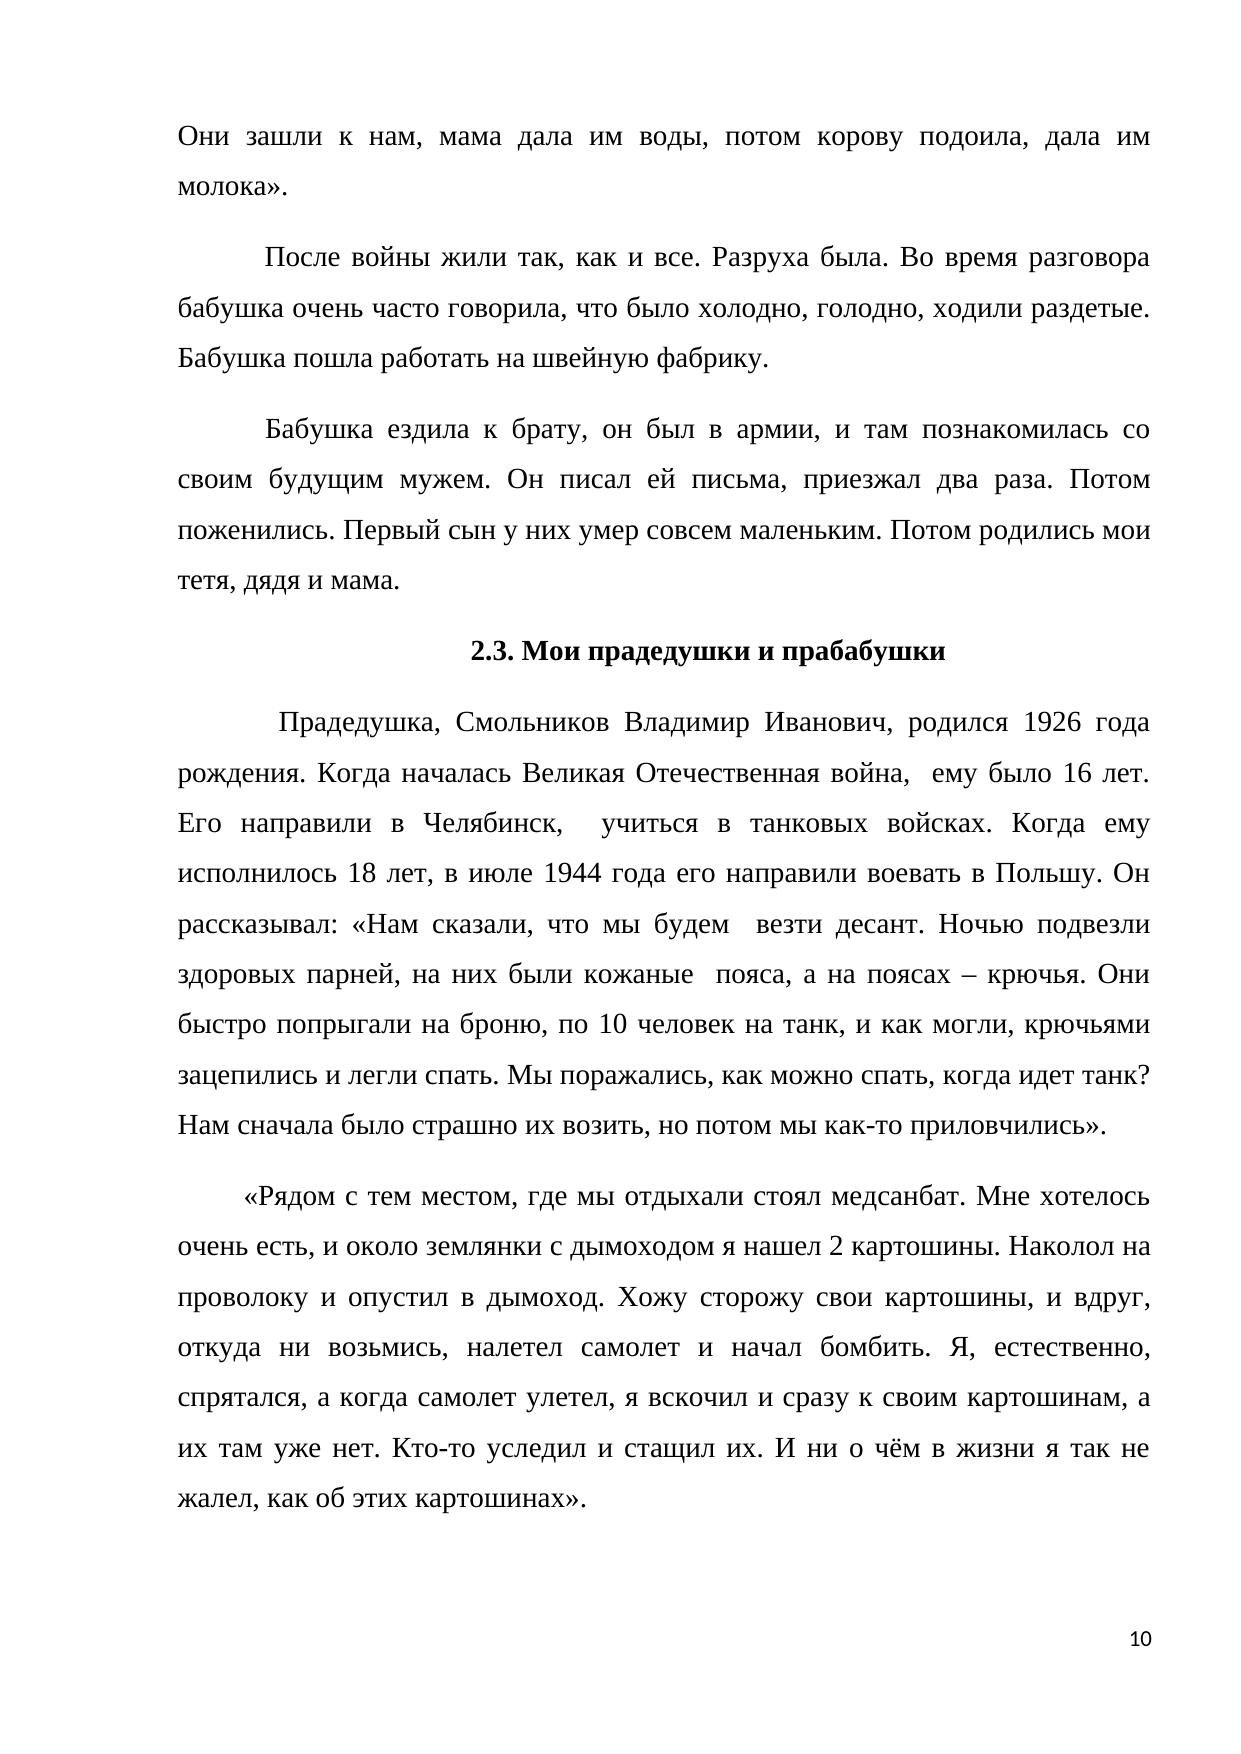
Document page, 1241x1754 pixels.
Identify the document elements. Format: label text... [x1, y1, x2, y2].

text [177, 118, 1152, 403]
text 2.3. Мои прадедушки и прабабушки [177, 835, 1152, 868]
text Бабушка ездила к брату, он был в армии, и там познакомилась со своим будущим мужем. Он писал ей письма, приезжал два раза. Потом поженились. Первый сын у них умер совсем маленьким. Потом родились мои тетя, дядя и мама. [177, 613, 1152, 797]
text После войны жили так, как и все. Разруха была. Во время разговора бабушка очень часто говорила, что было холодно, голодно, ходили раздетые. Бабушка пошла работать на швейную фабрику. [177, 441, 1152, 575]
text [177, 1379, 1152, 1614]
text Прадедушка, Смольников Владимир Иванович, родился 1926 года рождения. Когда началась Великая Отечественная война, ему было 16 лет. Его направили в Челябинск, учиться в танковых войсках. Когда ему исполнилось 18 лет, в июле 1944 года его направили воевать в Польшу. Он рассказывал: «Нам сказали, что мы будем везти десант. Ночью подвезли здоровых парней, на них были кожаные пояса, а на поясах – крючья. Они быстро попрыгали на броню, по 10 человек на танк, и как могли, крючьями зацепились и легли спать. Мы поражались, как можно спать, когда идет танк? Нам сначала было страшно их возить, но потом мы как-то приловчились». [177, 906, 1152, 1342]
